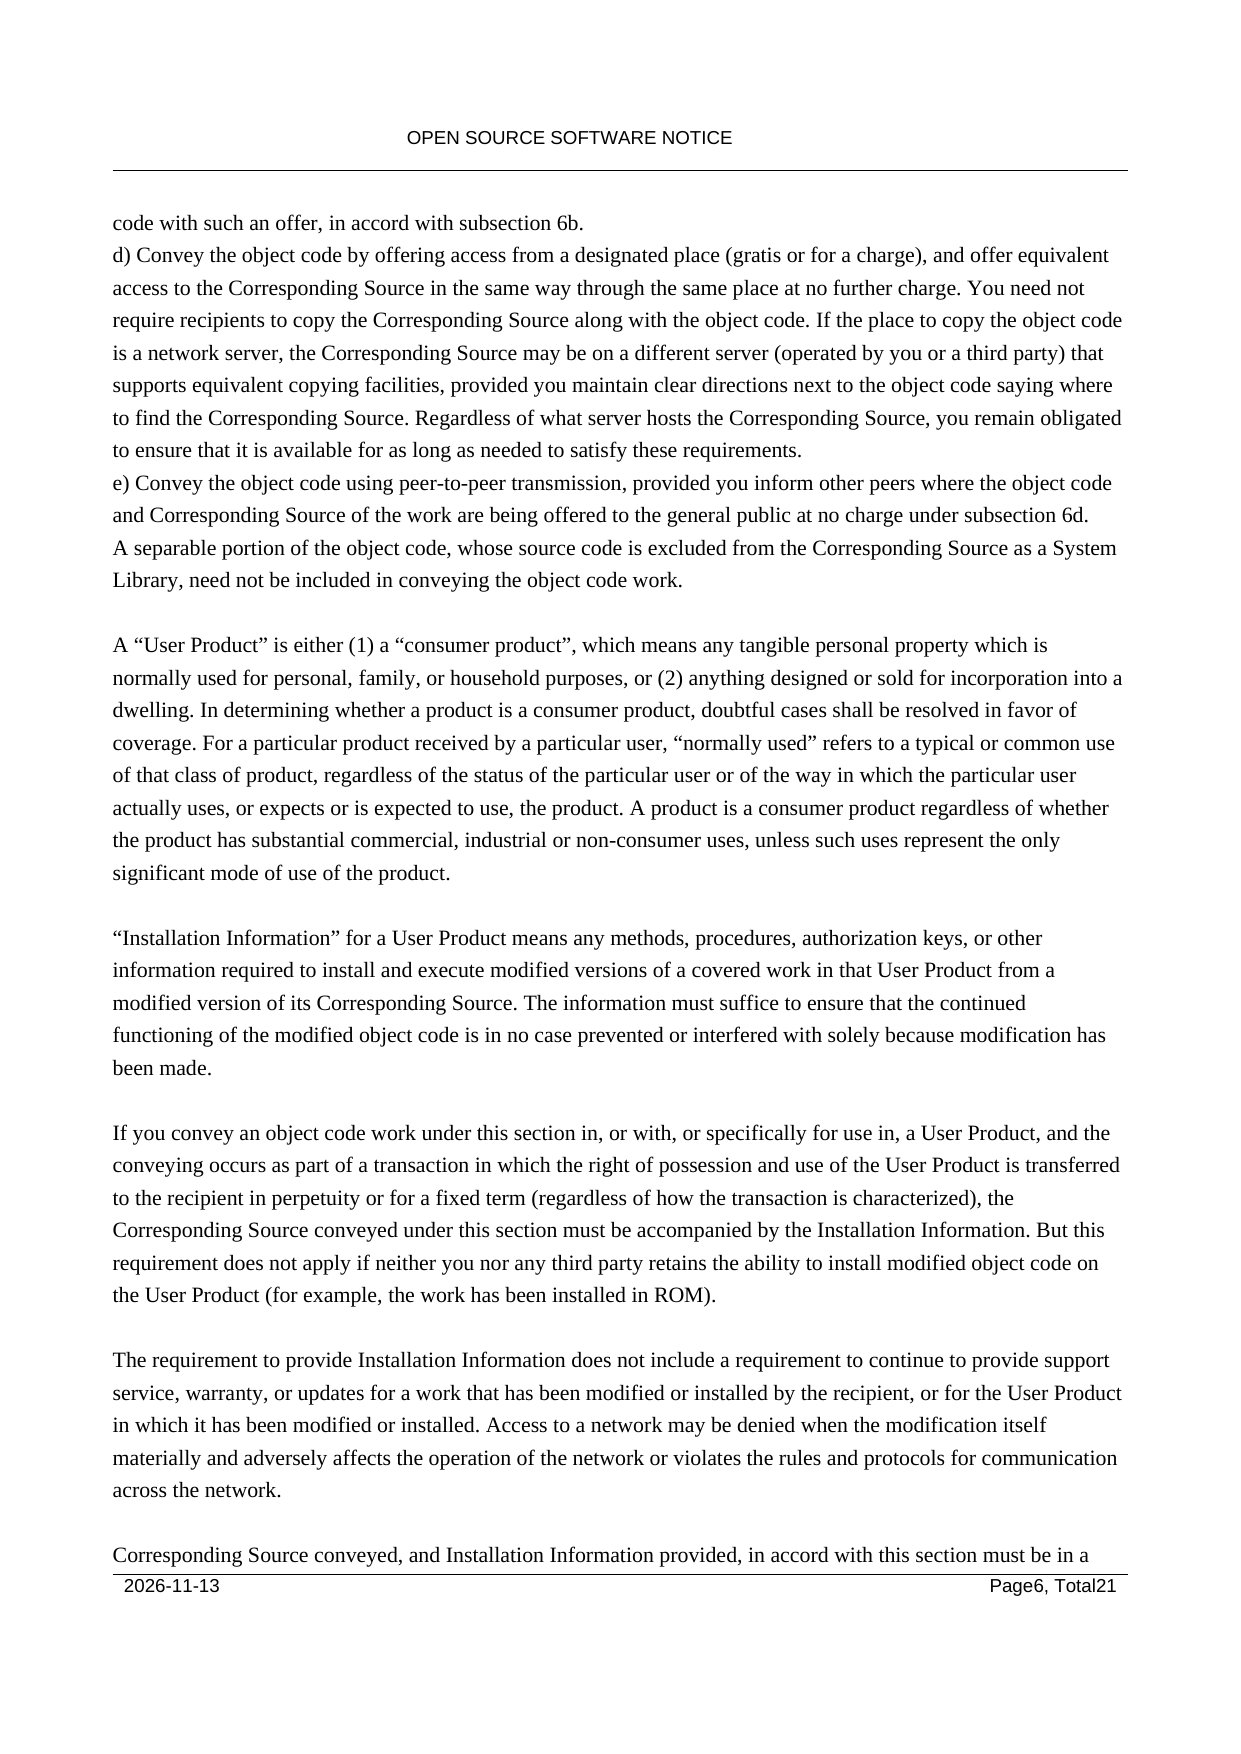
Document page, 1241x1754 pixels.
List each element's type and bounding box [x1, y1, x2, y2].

text [112, 206, 1128, 1571]
